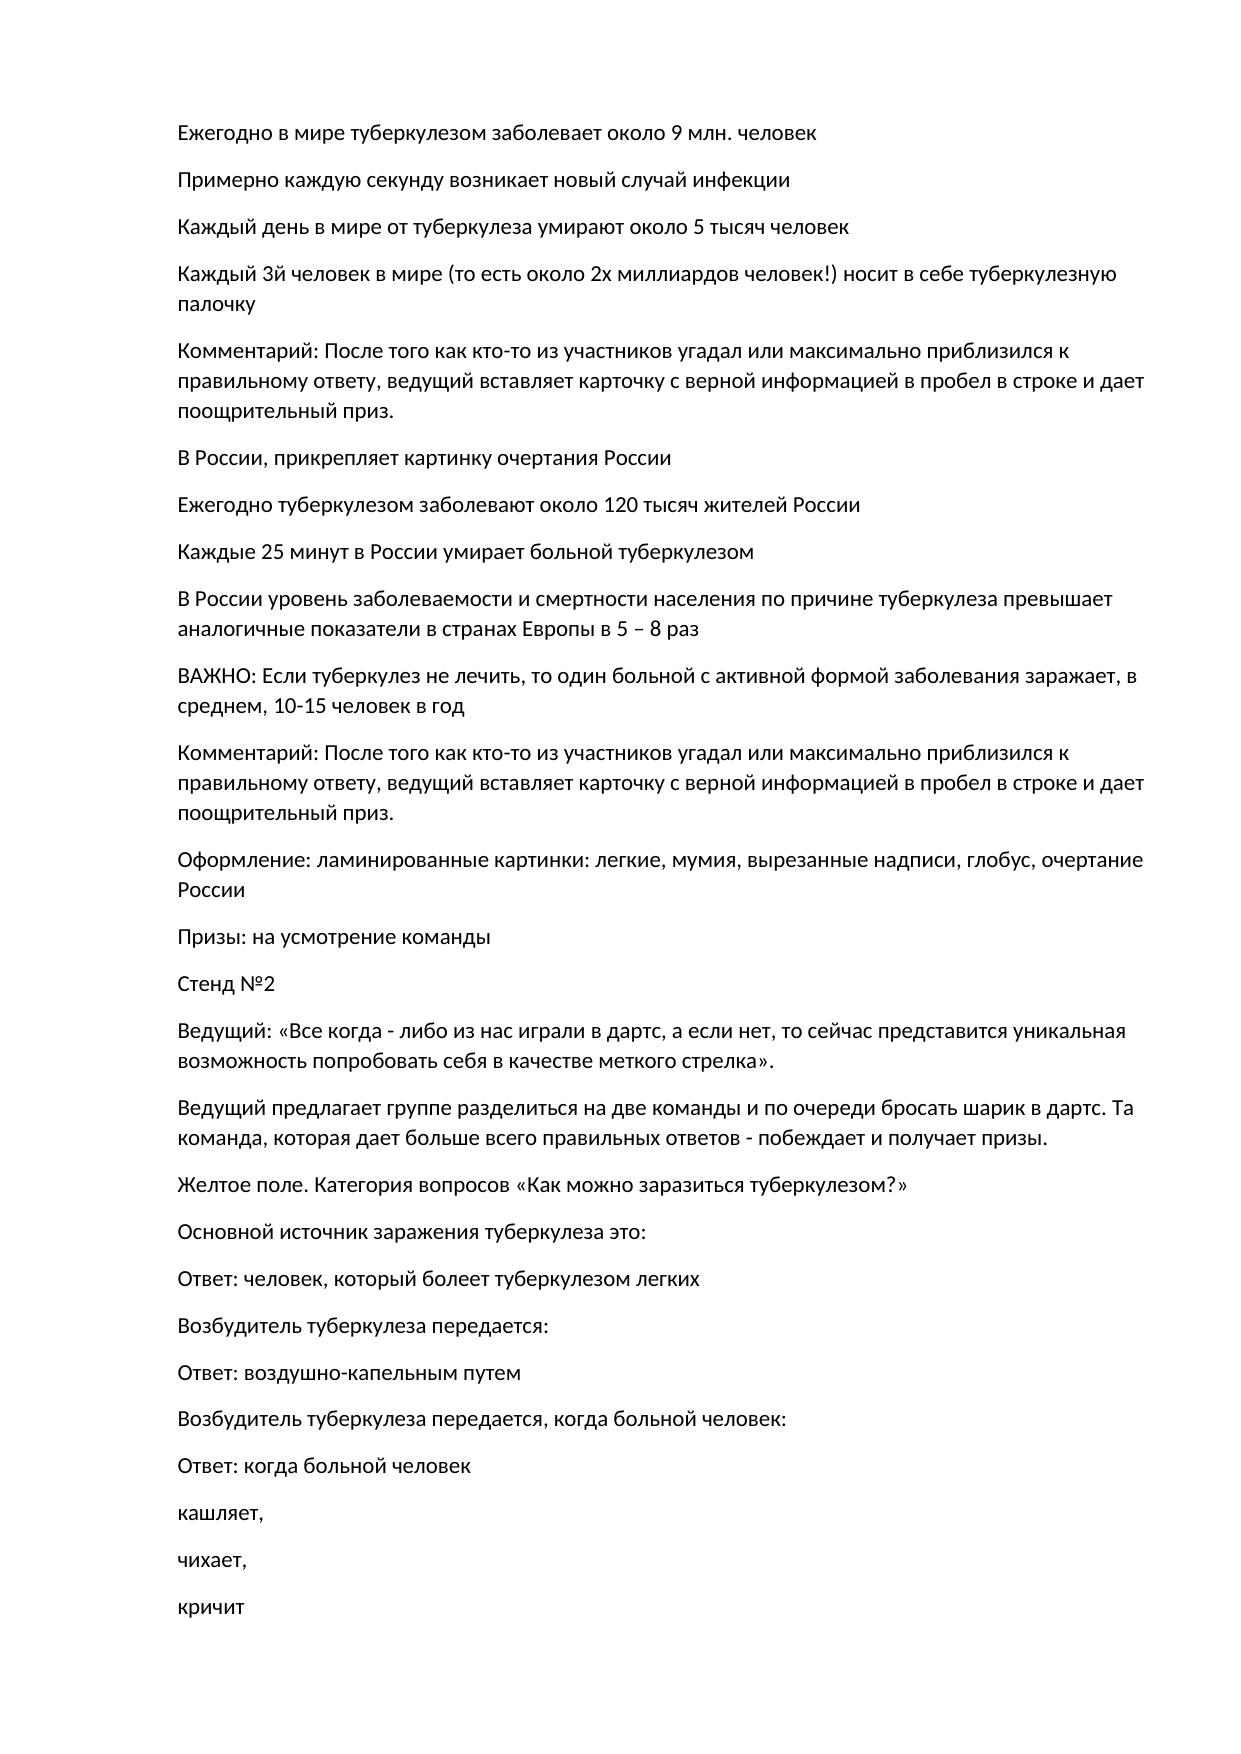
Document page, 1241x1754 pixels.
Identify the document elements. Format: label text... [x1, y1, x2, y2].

text Примерно каждую секунду возникает новый случай инфекции [177, 165, 1152, 193]
text Ведущий: «Все когда - либо из нас играли в дартс, а если нет, то сейчас представится уникальная возможность попробовать себя в качестве меткого стрелка». [177, 1016, 1152, 1074]
text кричит [177, 1592, 1152, 1620]
text Каждый 3й человек в мире (то есть около 2х миллиардов человек!) носит в себе туберкулезную палочку [177, 259, 1152, 317]
text Ответ: когда больной человек [177, 1451, 1152, 1479]
text чихает, [177, 1545, 1152, 1573]
text кашляет, [177, 1498, 1152, 1526]
text Каждый день в мире от туберкулеза умирают около 5 тысяч человек [177, 212, 1152, 240]
text Комментарий: После того как кто-то из участников угадал или максимально приблизился к правильному ответу, ведущий вставляет карточку с верной информацией в пробел в строке и дает поощрительный приз. [177, 336, 1152, 424]
text Возбудитель туберкулеза передается: [177, 1311, 1152, 1339]
text Ведущий предлагает группе разделиться на две команды и по очереди бросать шарик в дартс. Та команда, которая дает больше всего правильных ответов - побеждает и получает призы. [177, 1093, 1152, 1151]
text Желтое поле. Категория вопросов «Как можно заразиться туберкулезом?» [177, 1170, 1152, 1198]
text Ежегодно туберкулезом заболевают около 120 тысяч жителей России [177, 490, 1152, 518]
text Возбудитель туберкулеза передается, когда больной человек: [177, 1404, 1152, 1433]
text Оформление: ламинированные картинки: легкие, мумия, вырезанные надписи, глобус, очертание России [177, 845, 1152, 903]
text В России уровень заболеваемости и смертности населения по причине туберкулеза превышает аналогичные показатели в странах Европы в 5 – 8 раз [177, 584, 1152, 642]
text Ответ: воздушно-капельным путем [177, 1358, 1152, 1386]
text Каждые 25 минут в России умирает больной туберкулезом [177, 537, 1152, 565]
text В России, прикрепляет картинку очертания России [177, 443, 1152, 471]
text Основной источник заражения туберкулеза это: [177, 1217, 1152, 1245]
text Комментарий: После того как кто-то из участников угадал или максимально приблизился к правильному ответу, ведущий вставляет карточку с верной информацией в пробел в строке и дает поощрительный приз. [177, 738, 1152, 826]
text ВАЖНО: Если туберкулез не лечить, то один больной с активной формой заболевания заражает, в среднем, 10-15 человек в год [177, 661, 1152, 719]
text Ежегодно в мире туберкулезом заболевает около 9 млн. человек [177, 118, 1152, 146]
text Стенд №2 [177, 969, 1152, 997]
text Призы: на усмотрение команды [177, 922, 1152, 950]
text Ответ: человек, который болеет туберкулезом легких [177, 1264, 1152, 1292]
